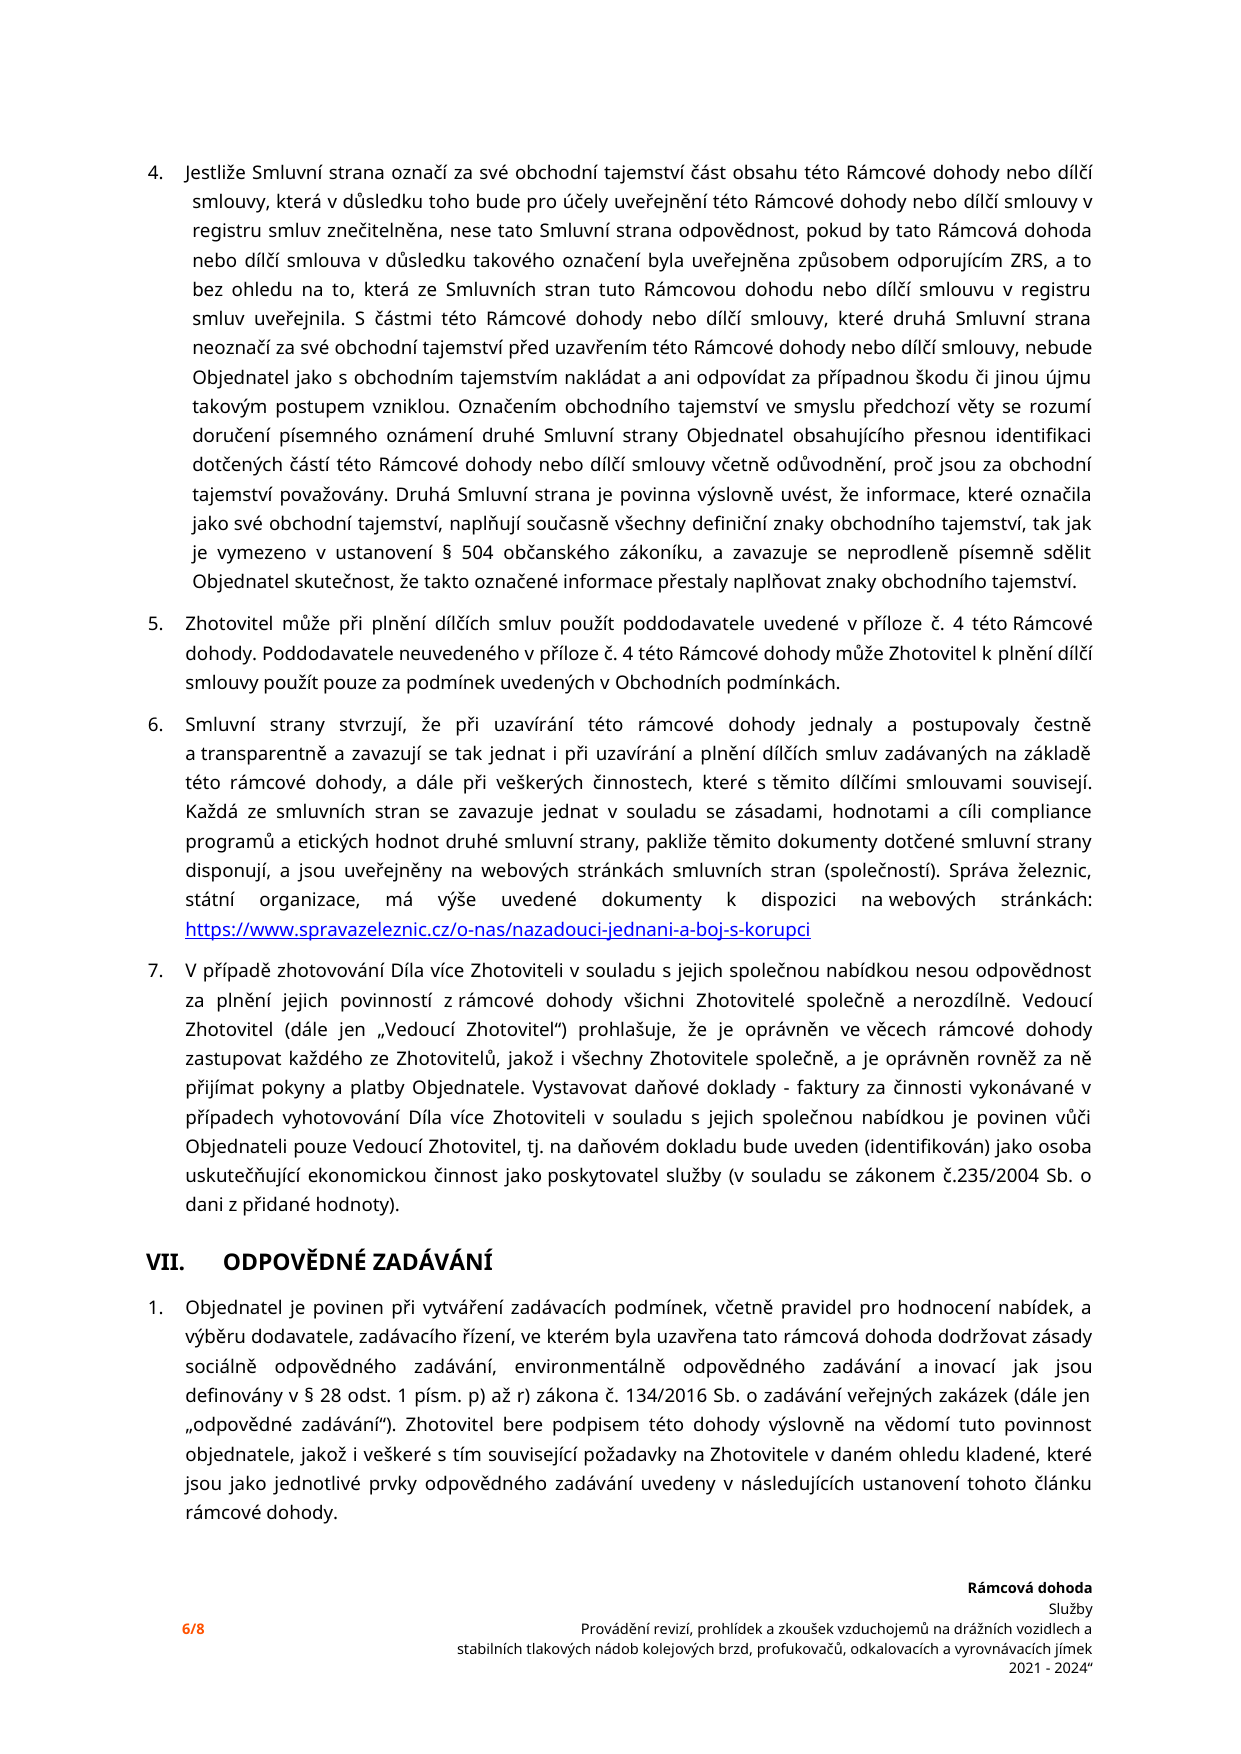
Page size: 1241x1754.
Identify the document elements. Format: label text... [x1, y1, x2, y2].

list V případě zhotovování Díla více Zhotoviteli v souladu s jejich společnou nabídkou nesou odpovědnost za plnění jejich povinností z rámcové dohody všichni Zhotovitelé společně a nerozdílně. Vedoucí Zhotovitel (dále jen „Vedoucí Zhotovitel“) prohlašuje, že je oprávněn ve věcech rámcové dohody zastupovat každého ze Zhotovitelů, jakož i všechny Zhotovitele společně, a je oprávněn rovněž za ně přijímat pokyny a platby Objednatele. Vystavovat daňové doklady - faktury za činnosti vykonávané v případech vyhotovování Díla více Zhotoviteli v souladu s jejich společnou nabídkou je povinen vůči Objednateli pouze Vedoucí Zhotovitel, tj. na daňovém dokladu bude uveden (identifikován) jako osoba uskutečňující ekonomickou činnost jako poskytovatel služby (v souladu se zákonem č.235/2004 Sb. o dani z přidané hodnoty). [148, 958, 1093, 1217]
list Objednatel je povinen při vytváření zadávacích podmínek, včetně pravidel pro hodnocení nabídek, a výběru dodavatele, zadávacího řízení, ve kterém byla uzavřena tato rámcová dohoda dodržovat zásady sociálně odpovědného zadávání, environmentálně odpovědného zadávání a inovací jak jsou definovány v § 28 odst. 1 písm. p) až r) zákona č. 134/2016 Sb. o zadávání veřejných zakázek (dále jen „odpovědné zadávání“). Zhotovitel bere podpisem této dohody výslovně na vědomí tuto povinnost objednatele, jakož i veškeré s tím související požadavky na Zhotovitele v daném ohledu kladené, které jsou jako jednotlivé prvky odpovědného zadávání uvedeny v následujících ustanovení tohoto článku rámcové dohody. [148, 1294, 1093, 1525]
list ODPOVĚDNÉ ZADÁVÁNÍ [185, 1246, 1093, 1277]
list Zhotovitel může při plnění dílčích smluv použít poddodavatele uvedené v příloze č. 4 této Rámcové dohody. Poddodavatele neuvedeného v příloze č. 4 této Rámcové dohody může Zhotovitel k plnění dílčí smlouvy použít pouze za podmínek uvedených v Obchodních podmínkách. [148, 611, 1093, 695]
list Smluvní strany stvrzují, že při uzavírání této rámcové dohody jednaly a postupovaly čestně a transparentně a zavazují se tak jednat i při uzavírání a plnění dílčích smluv zadávaných na základě této rámcové dohody, a dále při veškerých činnostech, které s těmito dílčími smlouvami souvisejí. Každá ze smluvních stran se zavazuje jednat v souladu se zásadami, hodnotami a cíli compliance programů a etických hodnot druhé smluvní strany, pakliže těmito dokumenty dotčené smluvní strany disponují, a jsou uveřejněny na webových stránkách smluvních stran (společností). Správa železnic, státní organizace, má výše uvedené dokumenty k dispozici na webových stránkách: https://www.spravazeleznic.cz/o-nas/nazadouci-jednani-a-boj-s-korupci [148, 711, 1093, 941]
list Jestliže Smluvní strana označí za své obchodní tajemství část obsahu této Rámcové dohody nebo dílčí smlouvy, která v důsledku toho bude pro účely uveřejnění této Rámcové dohody nebo dílčí smlouvy v registru smluv znečitelněna, nese tato Smluvní strana odpovědnost, pokud by tato Rámcová dohoda nebo dílčí smlouva v důsledku takového označení byla uveřejněna způsobem odporujícím ZRS, a to bez ohledu na to, která ze Smluvních stran tuto Rámcovou dohodu nebo dílčí smlouvu v registru smluv uveřejnila. S částmi této Rámcové dohody nebo dílčí smlouvy, které druhá Smluvní strana neoznačí za své obchodní tajemství před uzavřením této Rámcové dohody nebo dílčí smlouvy, nebude Objednatel jako s obchodním tajemstvím nakládat a ani odpovídat za případnou škodu či jinou újmu takovým postupem vzniklou. Označením obchodního tajemství ve smyslu předchozí věty se rozumí doručení písemného oznámení druhé Smluvní strany Objednatel obsahujícího přesnou identifikaci dotčených částí této Rámcové dohody nebo dílčí smlouvy včetně odůvodnění, proč jsou za obchodní tajemství považovány. Druhá Smluvní strana je povinna výslovně uvést, že informace, které označila jako své obchodní tajemství, naplňují současně všechny definiční znaky obchodního tajemství, tak jak je vymezeno v ustanovení § 504 občanského zákoníku, a zavazuje se neprodleně písemně sdělit Objednatel skutečnost, že takto označené informace přestaly naplňovat znaky obchodního tajemství. [148, 159, 1093, 594]
